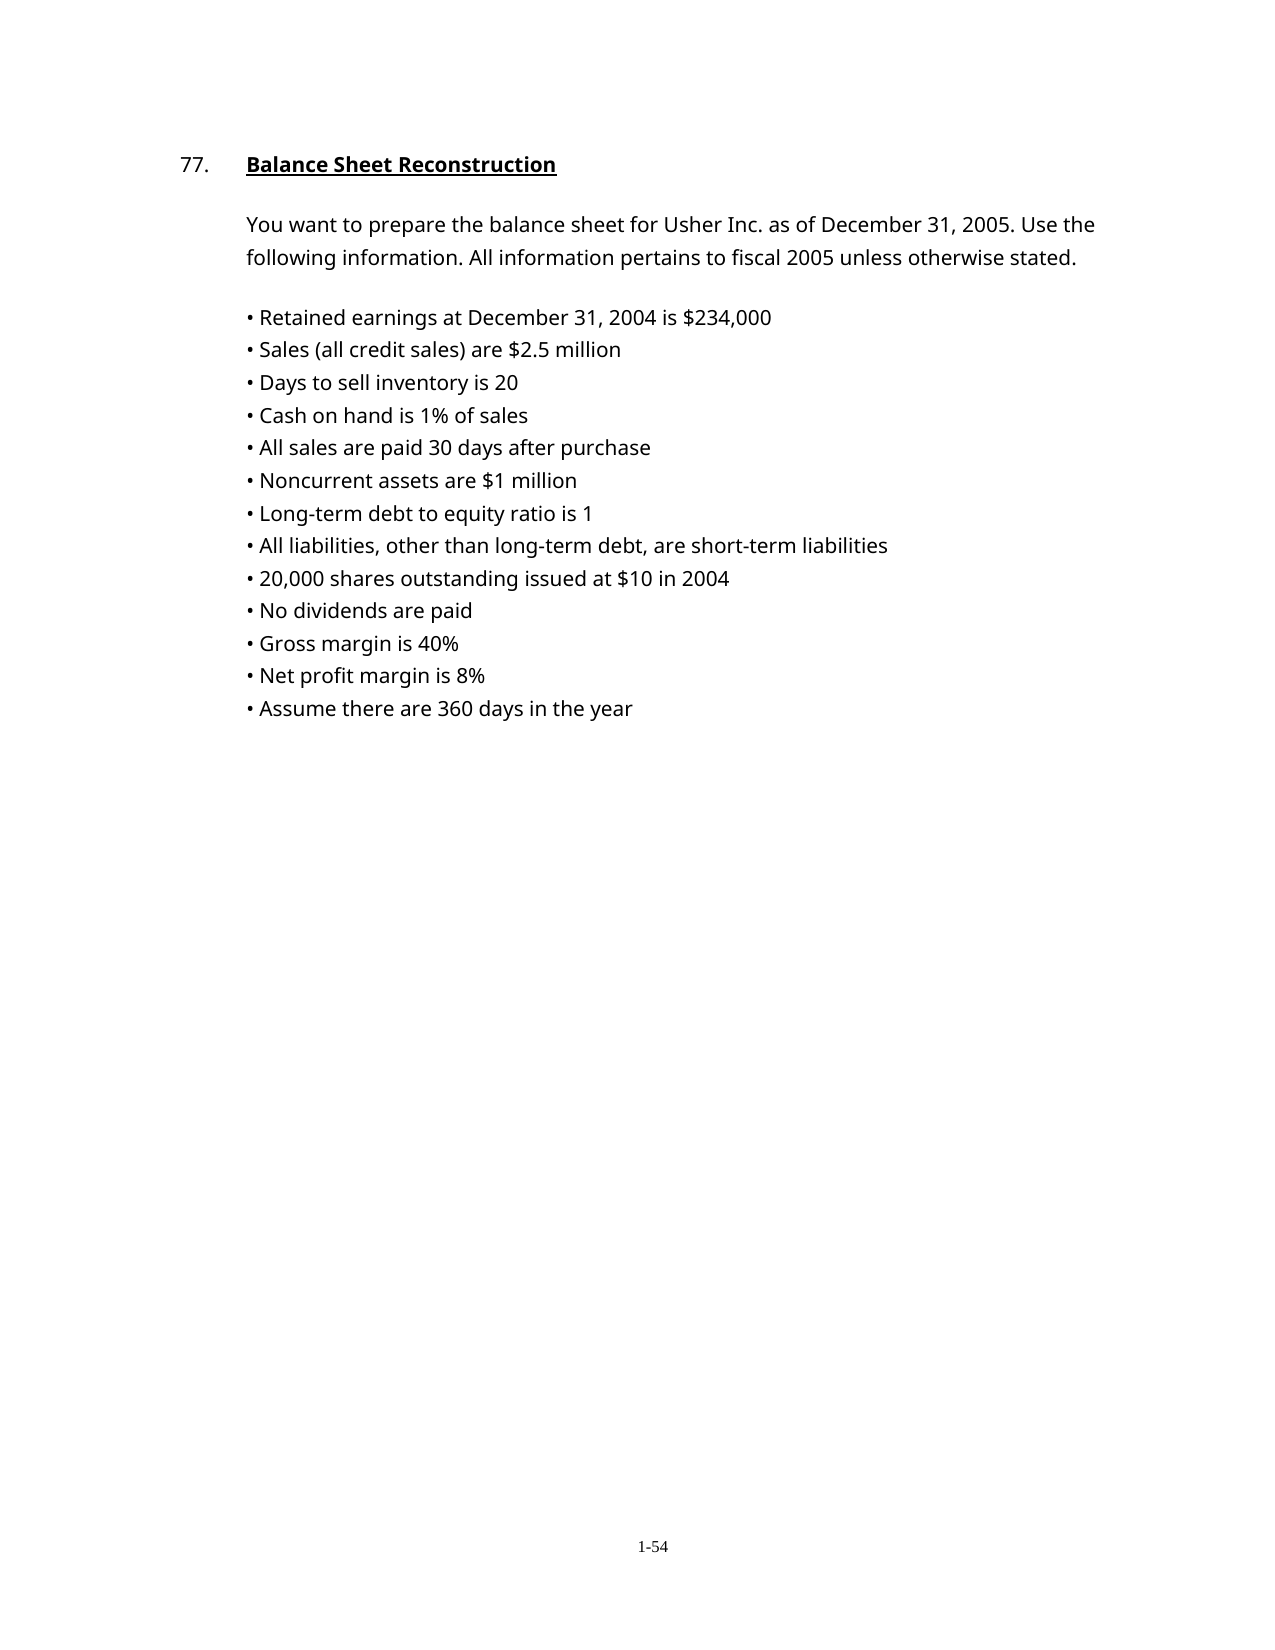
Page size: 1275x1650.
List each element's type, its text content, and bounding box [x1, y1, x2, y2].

table_header Balance Sheet Reconstruction You want to prepare the balance sheet for Usher Inc. as of December 31, 2005. Use the following information. All information pertains to fiscal 2005 unless otherwise stated. • Retained earnings at December 31, 2004 is $234,000 • Sales (all credit sales) are $2.5 million • Days to sell inventory is 20 • Cash on hand is 1% of sales • All sales are paid 30 days after purchase • Noncurrent assets are $1 million • Long-term debt to equity ratio is 1 • All liabilities, other than long-term debt, are short-term liabilities • 20,000 shares outstanding issued at $10 in 2004 • No dividends are paid • Gross margin is 40% • Net profit margin is 8% • Assume there are 360 days in the year [246, 150, 1125, 791]
table_header 77. [180, 150, 246, 791]
